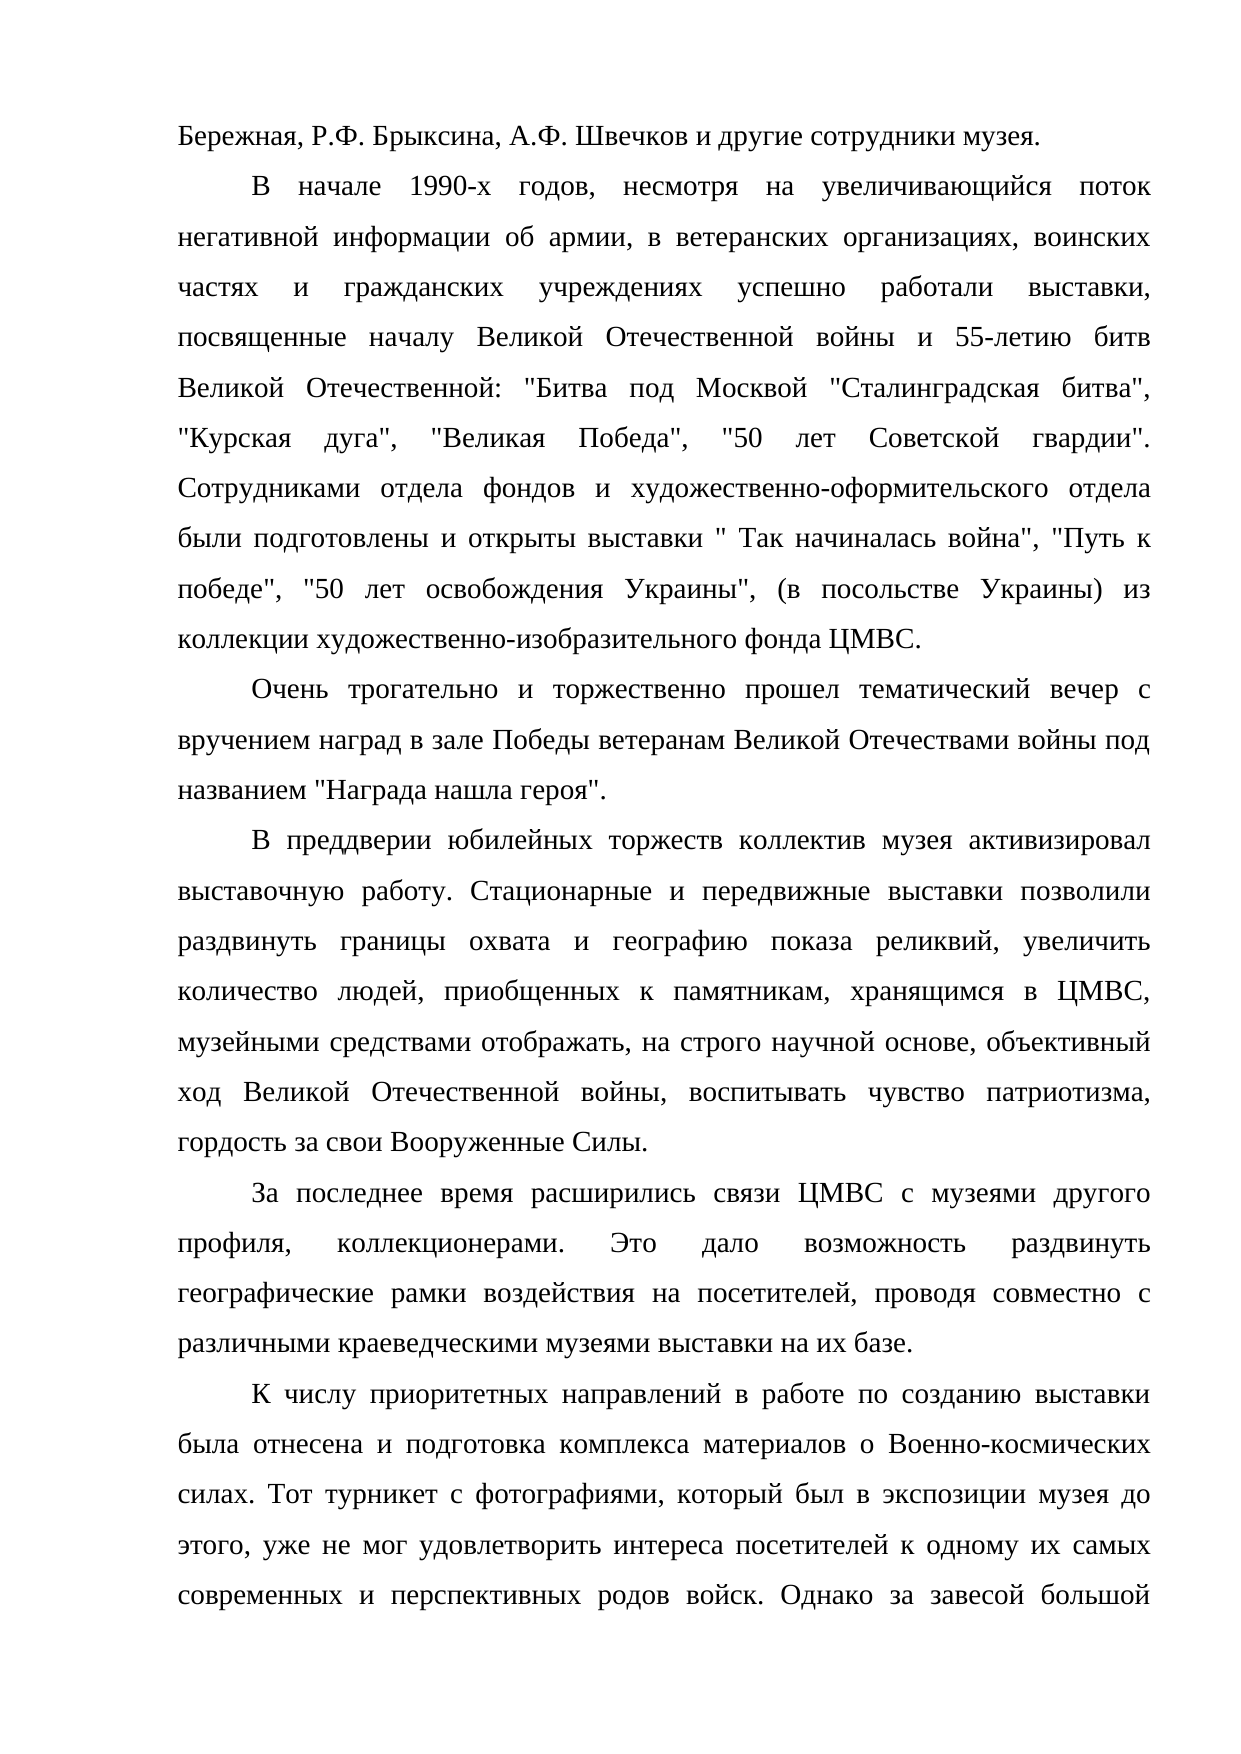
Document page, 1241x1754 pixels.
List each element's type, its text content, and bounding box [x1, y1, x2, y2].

text В начале 1990-х годов, несмотря на увеличивающийся поток негативной информации об армии, в ветеранских организациях, воинских частях и гражданских учреждениях успешно работали выставки, посвященные началу Великой Отечественной войны и 55-летию битв Великой Отечественной: "Битва под Москвой "Сталинградская битва", "Курская дуга", "Великая Победа", "50 лет Советской гвардии". Сотрудниками отдела фондов и художественно-оформительского отдела были подготовлены и открыты выставки " Так начиналась война", "Путь к победе", "50 лет освобождения Украины", (в посольстве Украины) из коллекции художественно-изобразительного фонда ЦМВС. [177, 168, 1152, 655]
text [177, 1376, 1152, 1611]
text Очень трогательно и торжественно прошел тематический вечер с вручением наград в зале Победы ветеранам Великой Отечествами войны под названием "Награда нашла героя". [177, 672, 1152, 806]
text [177, 118, 1152, 152]
text За последнее время расширились связи ЦМВС с музеями другого профиля, коллекционерами. Это дало возможность раздвинуть географические рамки воздействия на посетителей, проводя совместно с различными краеведческими музеями выставки на их базе. [177, 1175, 1152, 1359]
text В преддверии юбилейных торжеств коллектив музея активизировал выставочную работу. Стационарные и передвижные выставки позволили раздвинуть границы охвата и географию показа реликвий, увеличить количество людей, приобщенных к памятникам, хранящимся в ЦМВС, музейными средствами отображать, на строго научной основе, объективный ход Великой Отечественной войны, воспитывать чувство патриотизма, гордость за свои Вооруженные Силы. [177, 822, 1152, 1158]
